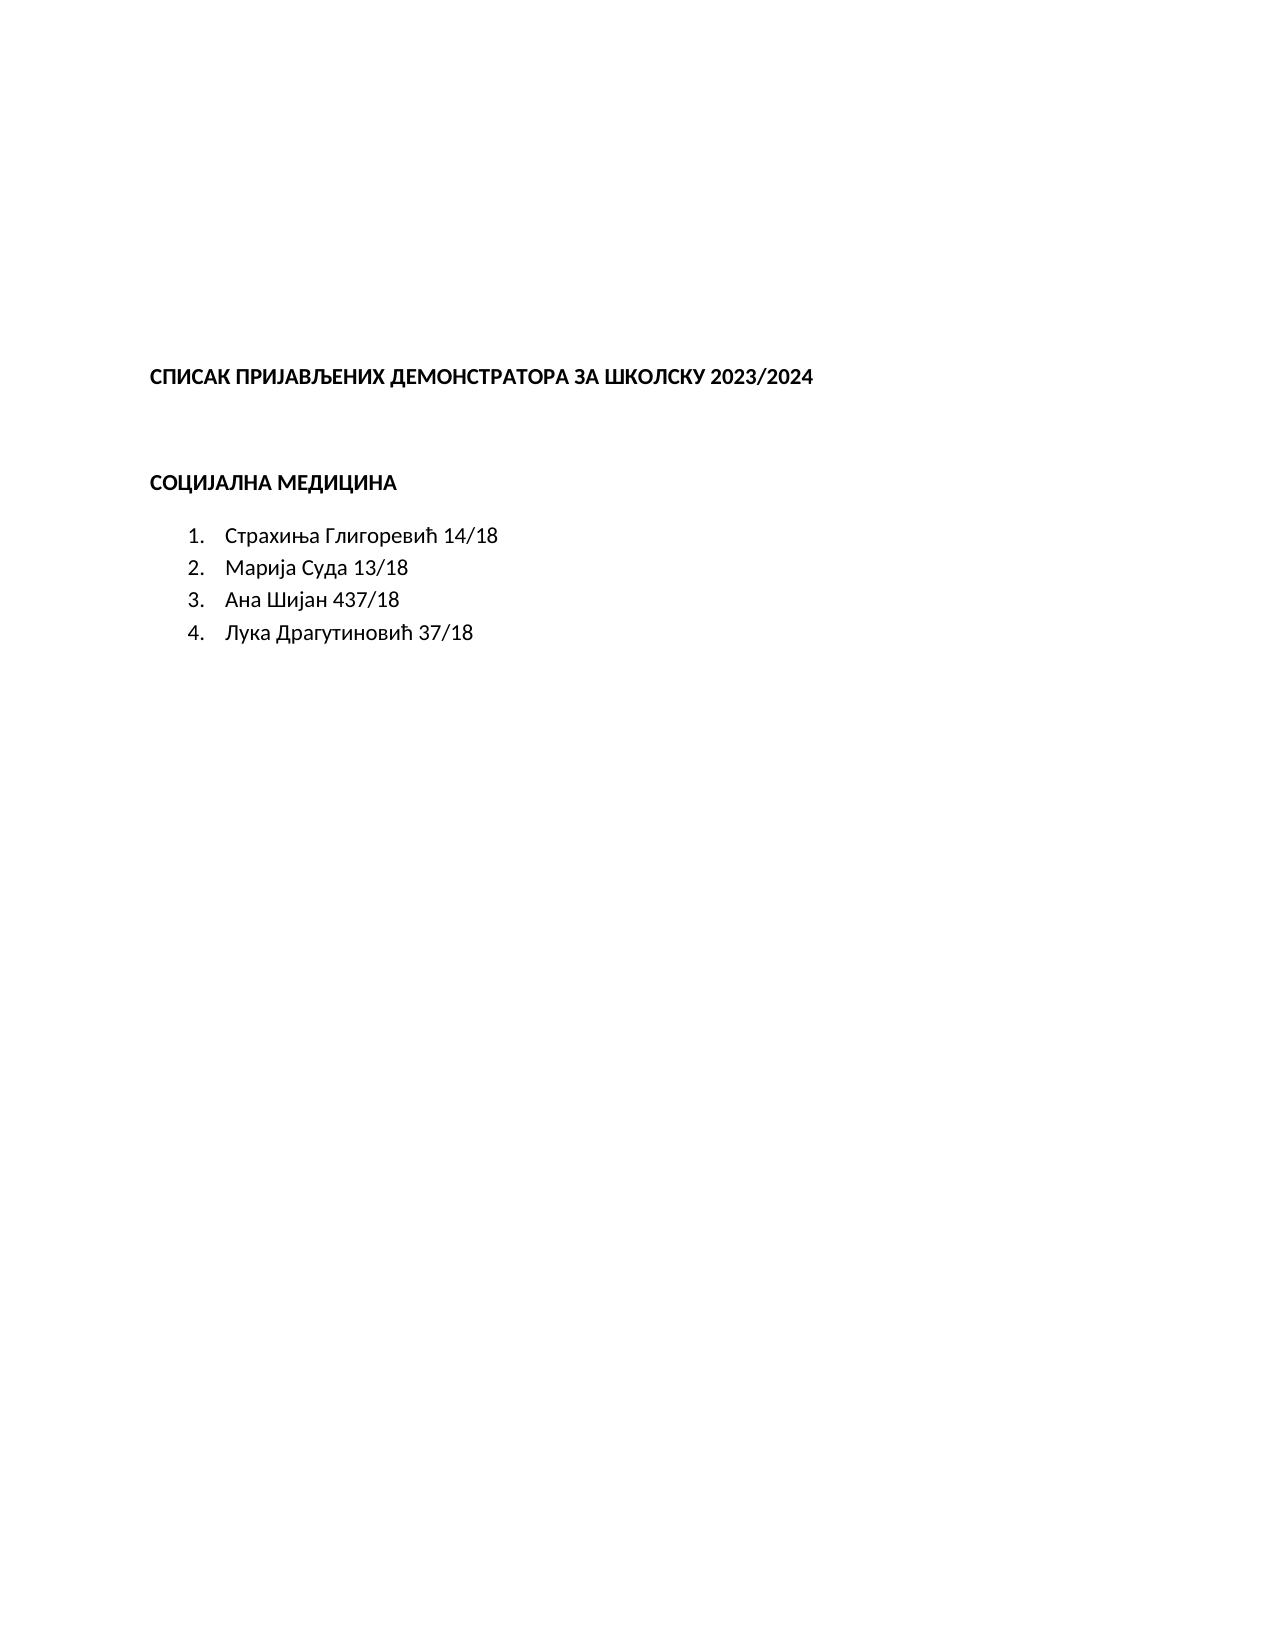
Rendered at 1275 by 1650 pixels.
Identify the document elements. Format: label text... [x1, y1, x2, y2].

list Страхиња Глигоревић 14/18 [187, 521, 1125, 549]
list Ана Шијан 437/18 [187, 586, 1125, 613]
list Марија Суда 13/18 [187, 553, 1125, 581]
text СОЦИЈАЛНА МЕДИЦИНА [150, 468, 1125, 496]
text СПИСАК ПРИЈАВЉЕНИХ ДЕМОНСТРАТОРА ЗА ШКОЛСКУ 2023/2024 [150, 362, 1125, 390]
list Лука Драгутиновић 37/18 [187, 618, 1125, 646]
